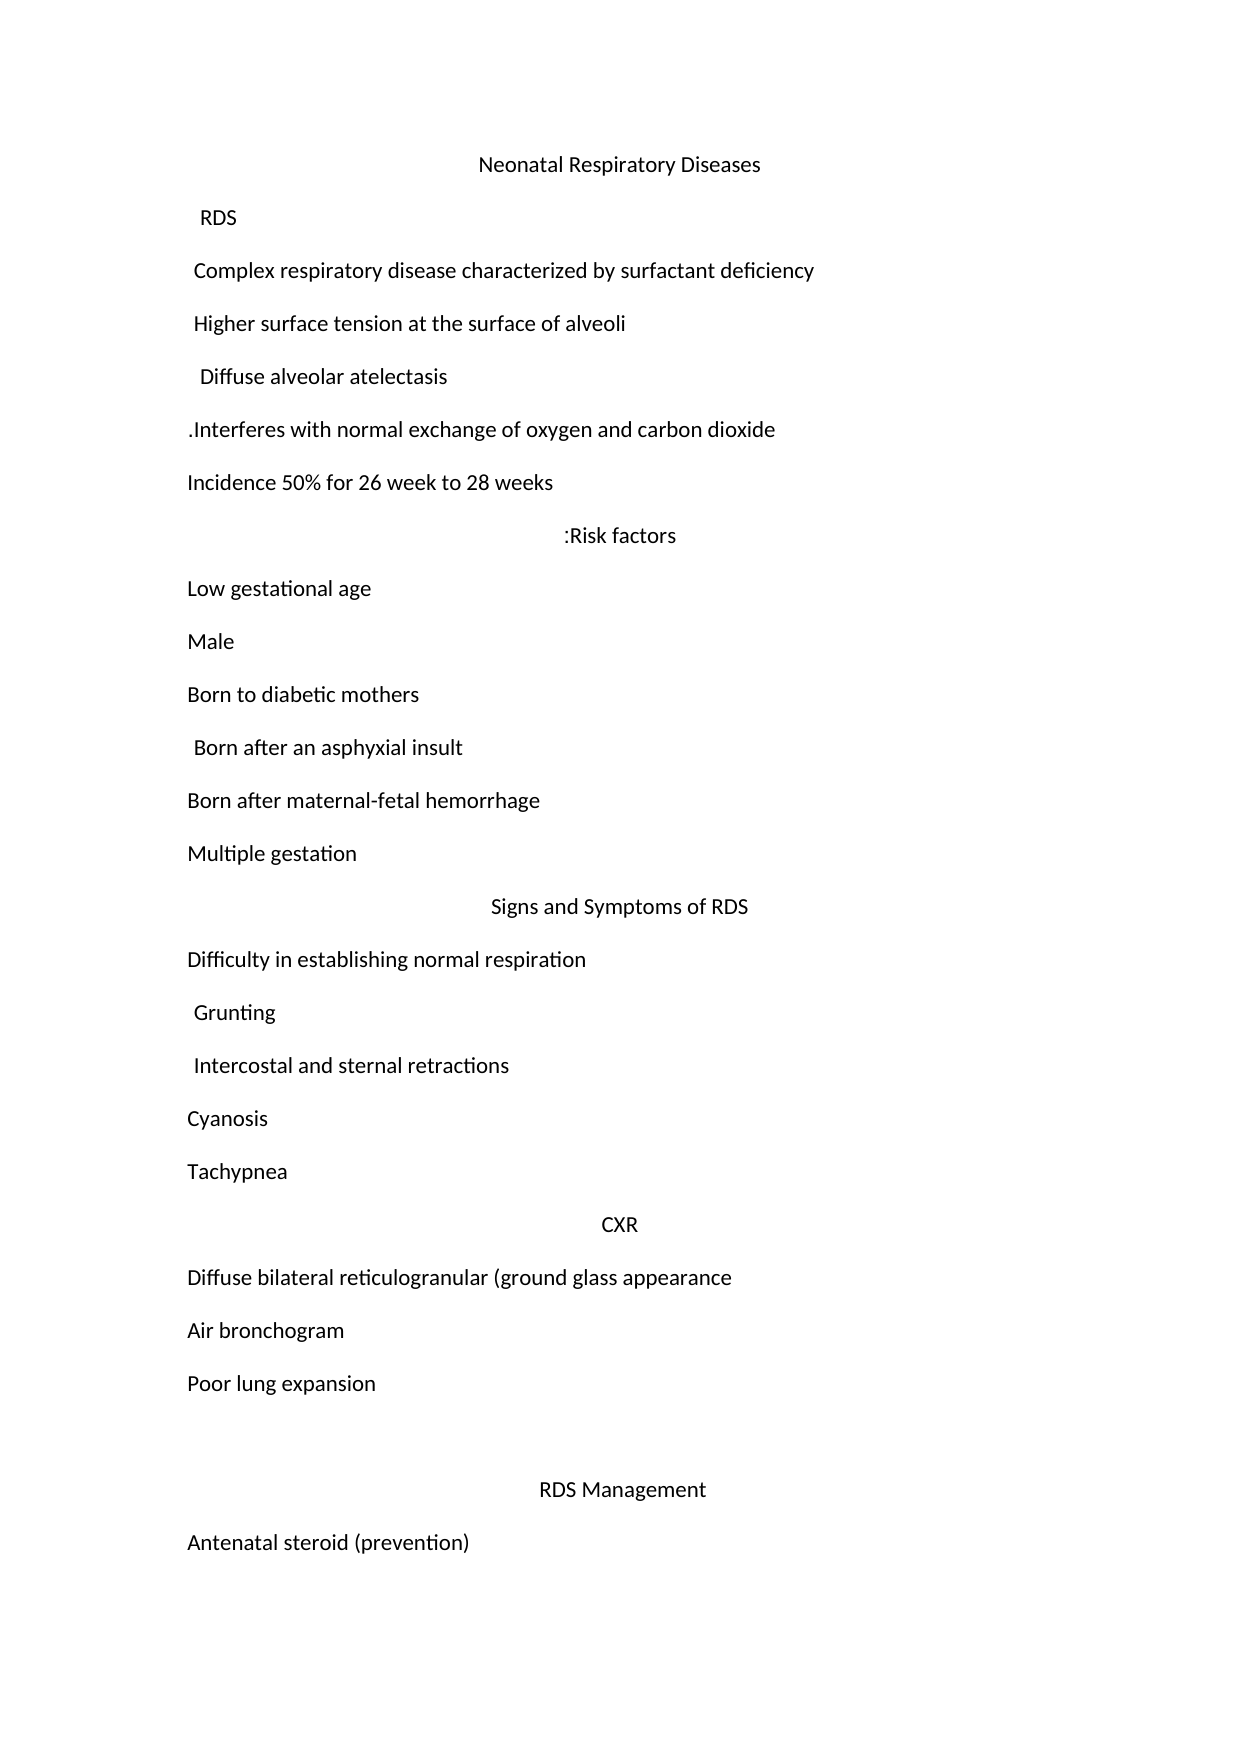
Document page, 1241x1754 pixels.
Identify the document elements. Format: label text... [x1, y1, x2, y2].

text Incidence 50% for 26 week to 28 weeks [187, 468, 1053, 496]
text Multiple gestation [187, 839, 1053, 867]
text Male [187, 627, 1053, 655]
text Born to diabetic mothers [187, 680, 1053, 708]
text Air bronchogram [187, 1316, 1053, 1344]
text Diffuse bilateral reticulogranular (ground glass appearance [187, 1263, 1053, 1291]
text Difficulty in establishing normal respiration [187, 945, 1053, 973]
text CXR [187, 1210, 1053, 1238]
text RDS [187, 203, 1053, 231]
text Low gestational age [187, 574, 1053, 602]
text Signs and Symptoms of RDS [187, 892, 1053, 920]
text Poor lung expansion [187, 1369, 1053, 1397]
text Diffuse alveolar atelectasis [187, 362, 1053, 390]
text Complex respiratory disease characterized by surfactant deficiency [187, 256, 1053, 284]
text Born after maternal-fetal hemorrhage [187, 786, 1053, 814]
text Higher surface tension at the surface of alveoli [187, 309, 1053, 337]
text Risk factors: [187, 521, 1053, 549]
text Cyanosis [187, 1104, 1053, 1132]
text RDS Management [187, 1476, 1053, 1503]
text Born after an asphyxial insult [187, 733, 1053, 761]
text Grunting [187, 998, 1053, 1026]
text Antenatal steroid (prevention) [187, 1528, 1053, 1557]
text Tachypnea [187, 1157, 1053, 1185]
text Neonatal Respiratory Diseases [187, 150, 1053, 178]
text Intercostal and sternal retractions [187, 1051, 1053, 1079]
text Interferes with normal exchange of oxygen and carbon dioxide. [187, 415, 1053, 443]
